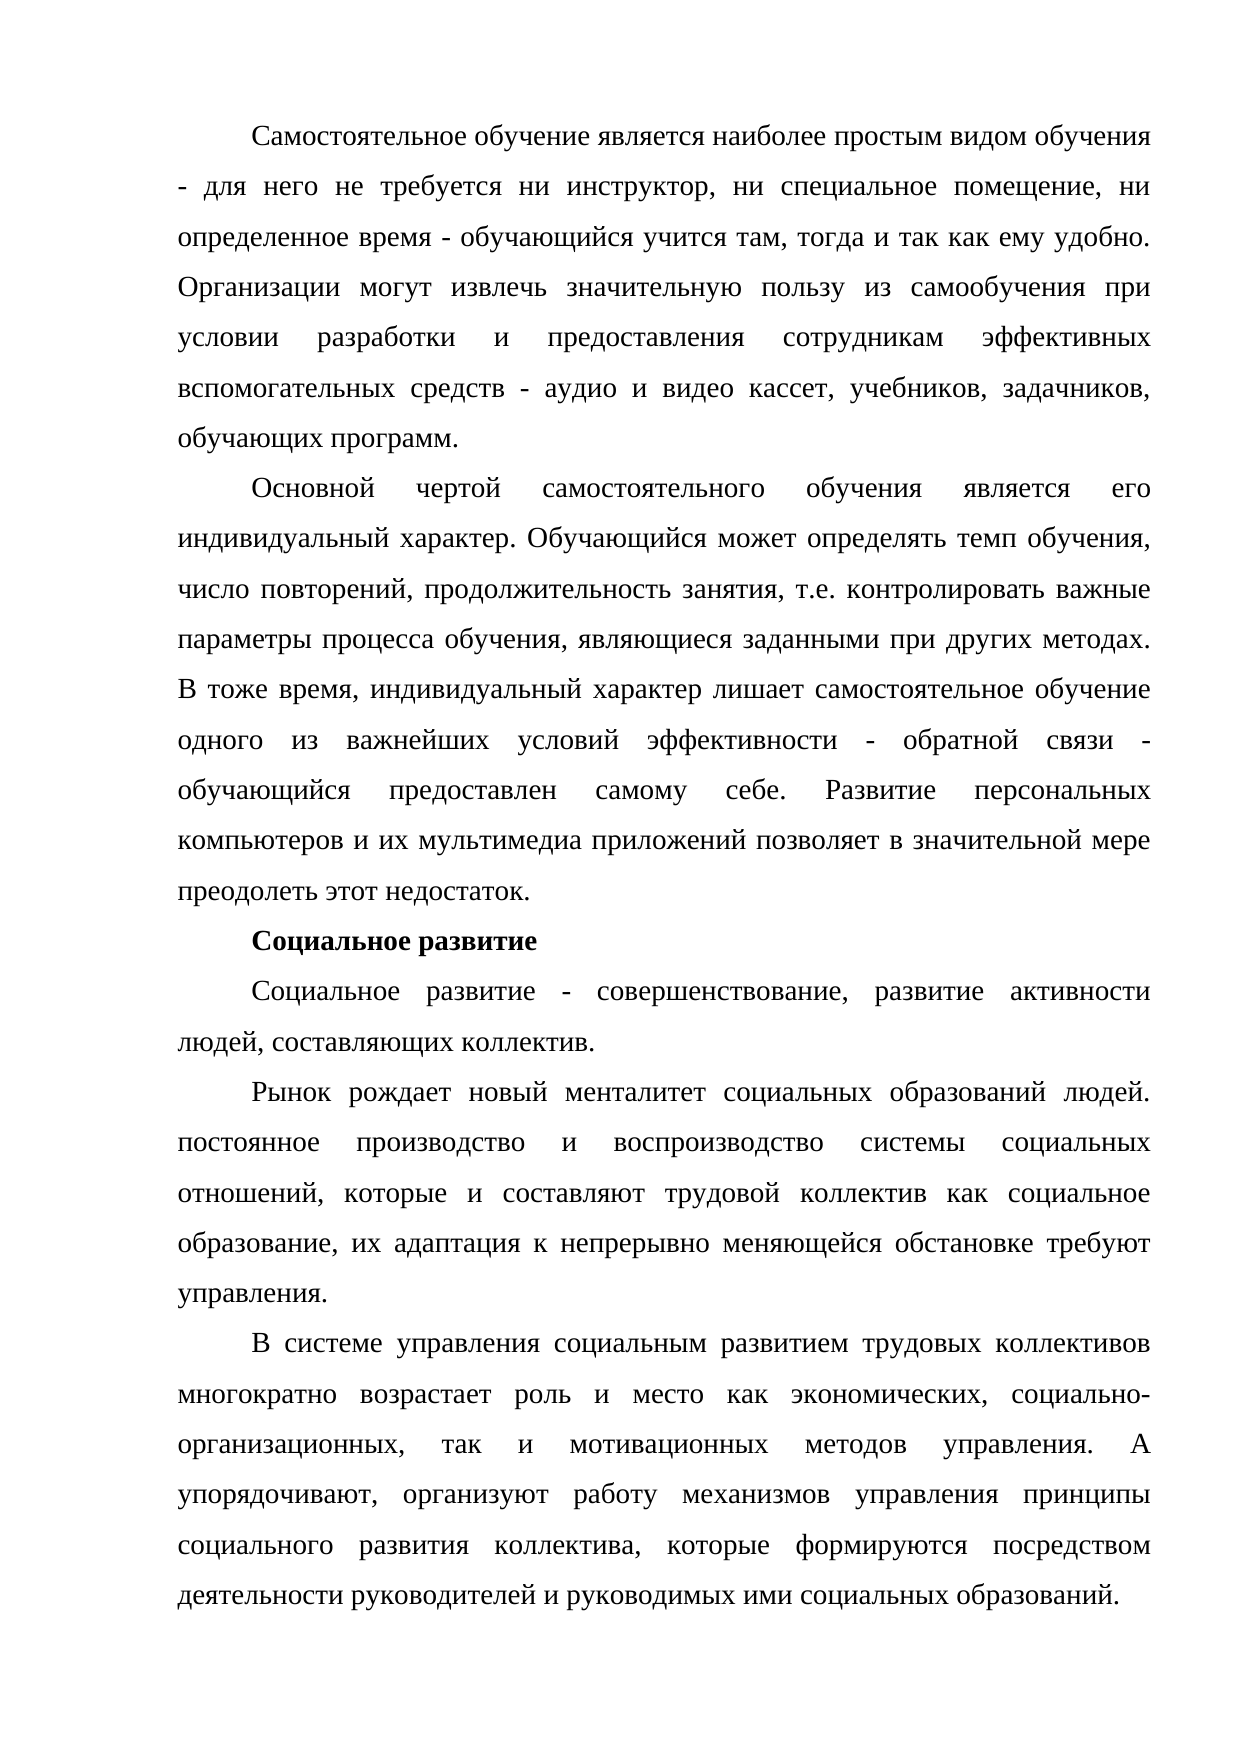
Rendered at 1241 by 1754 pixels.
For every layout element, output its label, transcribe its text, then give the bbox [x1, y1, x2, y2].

text Самостоятельное обучение является наиболее простым видом обучения - для него не требуется ни инструктор, ни специальное помещение, ни определенное время - обучающийся учится там, тогда и так как ему удобно. Организации могут извлечь значительную пользу из самообучения при условии разработки и предоставления сотрудникам эффективных вспомогательных средств - аудио и видео кассет, учебников, задачников, обучающих программ. [177, 118, 1152, 453]
text Социальное развитие [177, 923, 1152, 957]
text В системе управления социальным развитием трудовых коллективов многократно возрастает роль и место как экономических, социально-организационных, так и мотивационных методов управления. А упорядочивают, организуют работу механизмов управления принципы социального развития коллектива, которые формируются посредством деятельности руководителей и руководимых ими социальных образований. [177, 1326, 1152, 1611]
text Социальное развитие - совершенствование, развитие активности людей, составляющих коллектив. [177, 973, 1152, 1057]
text Основной чертой самостоятельного обучения является его индивидуальный характер. Обучающийся может определять темп обучения, число повторений, продолжительность занятия, т.е. контролировать важные параметры процесса обучения, являющиеся заданными при других методах. В тоже время, индивидуальный характер лишает самостоятельное обучение одного из важнейших условий эффективности - обратной связи - обучающийся предоставлен самому себе. Развитие персональных компьютеров и их мультимедиа приложений позволяет в значительной мере преодолеть этот недостаток. [177, 470, 1152, 906]
text Рынок рождает новый менталитет социальных образований людей. постоянное производство и воспроизводство системы социальных отношений, которые и составляют трудовой коллектив как социальное образование, их адаптация к непрерывно меняющейся обстановке требуют управления. [177, 1074, 1152, 1309]
